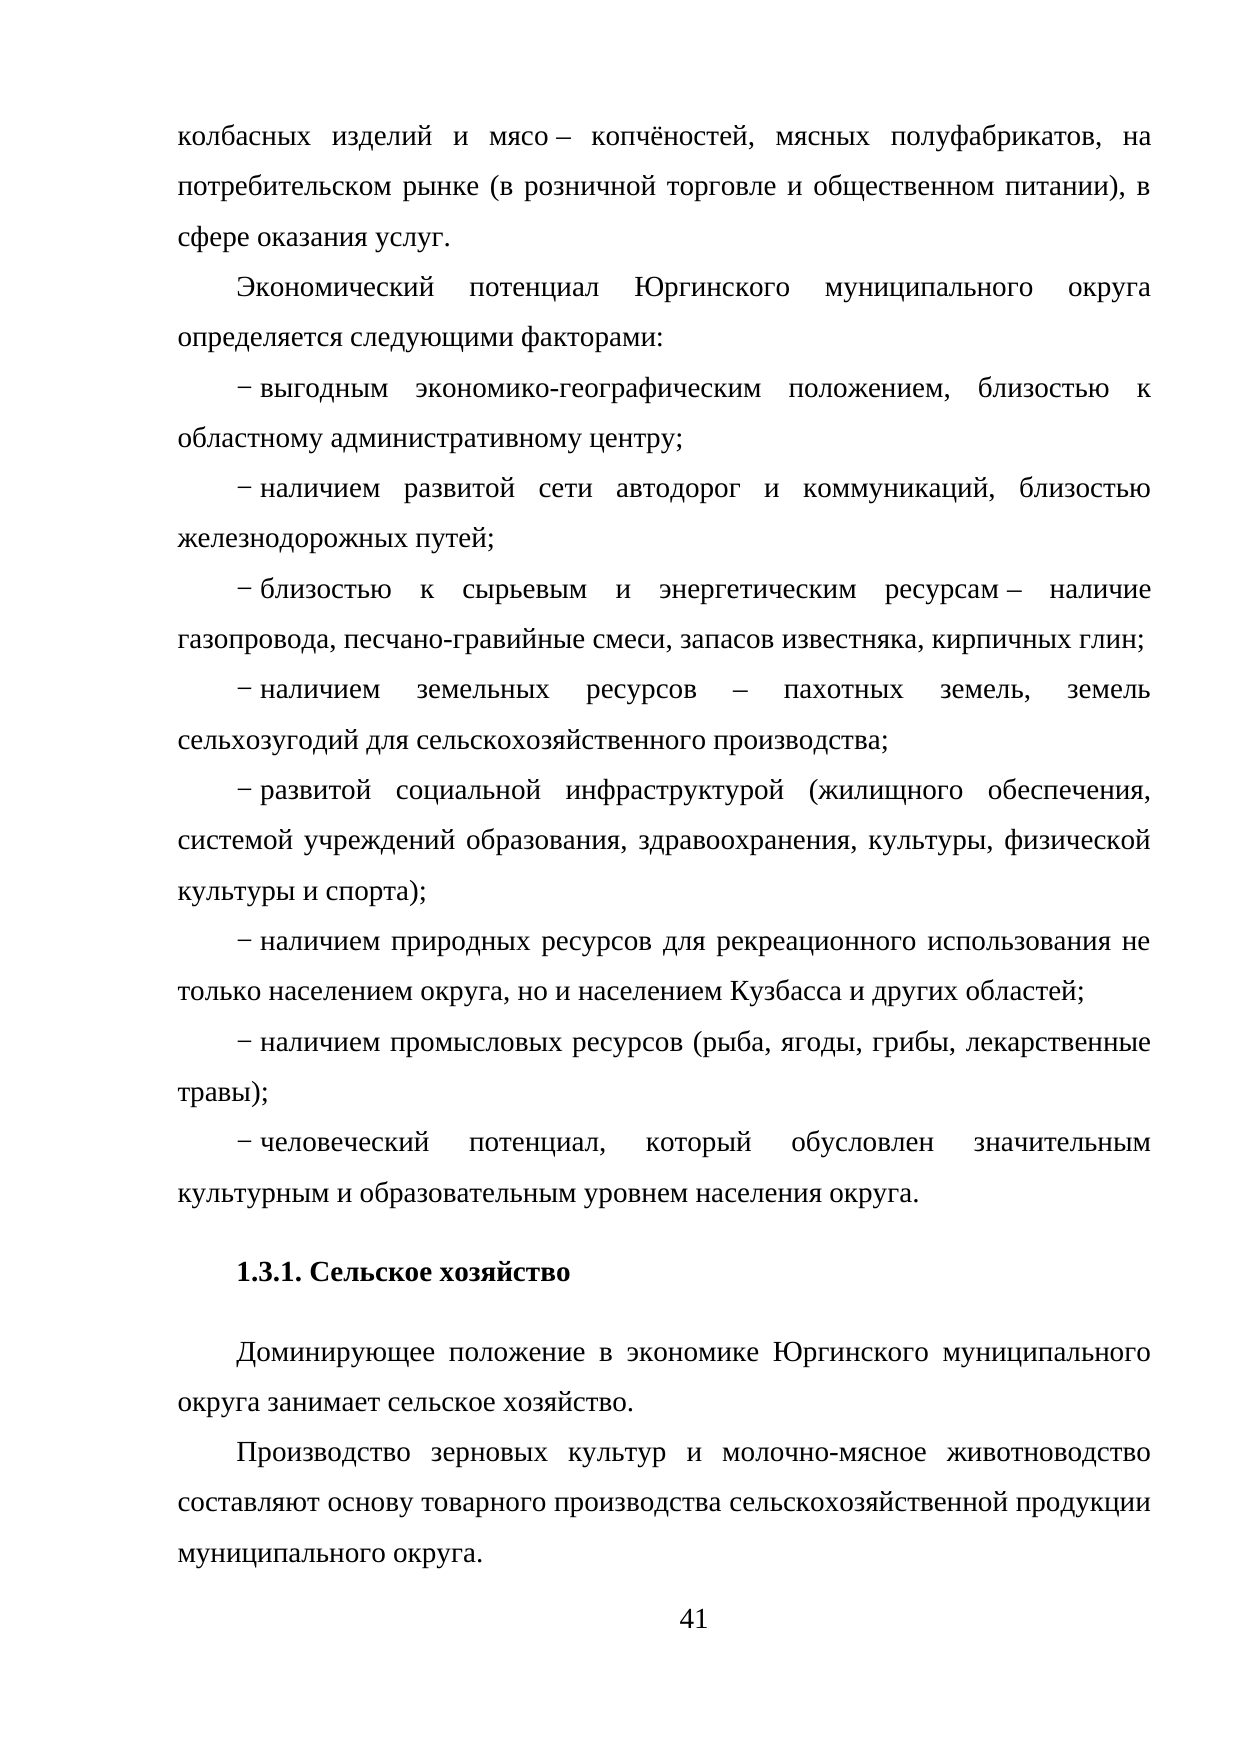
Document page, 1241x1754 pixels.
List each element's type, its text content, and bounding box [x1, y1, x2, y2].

list выгодным экономико-географическим положением, близостью к областному административному центру; [177, 370, 1152, 453]
list развитой социальной инфраструктурой (жилищного обеспечения, системой учреждений образования, здравоохранения, культуры, физической культуры и спорта); [177, 772, 1152, 906]
text Доминирующее положение в экономике Юргинского муниципального округа занимает сельское хозяйство. [177, 1334, 1152, 1417]
text Экономический потенциал Юргинского муниципального округа определяется следующими факторами: [177, 269, 1152, 353]
subtitle Сельское хозяйство [236, 1254, 1152, 1288]
list наличием природных ресурсов для рекреационного использования не только населением округа, но и населением Кузбасса и других областей; [177, 923, 1152, 1007]
text Производство зерновых культур и молочно-мясное животноводство составляют основу товарного производства сельскохозяйственной продукции муниципального округа. [177, 1434, 1152, 1568]
list наличием промысловых ресурсов (рыба, ягоды, грибы, лекарственные травы); [177, 1024, 1152, 1108]
list наличием земельных ресурсов – пахотных земель, земель сельхозугодий для сельскохозяйственного производства; [177, 672, 1152, 755]
list наличием развитой сети автодорог и коммуникаций, близостью железнодорожных путей; [177, 470, 1152, 554]
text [177, 118, 1152, 252]
list человеческий потенциал, который обусловлен значительным культурным и образовательным уровнем населения округа. [177, 1124, 1152, 1208]
list близостью к сырьевым и энергетическим ресурсам – наличие газопровода, песчано-гравийные смеси, запасов известняка, кирпичных глин; [177, 571, 1152, 655]
